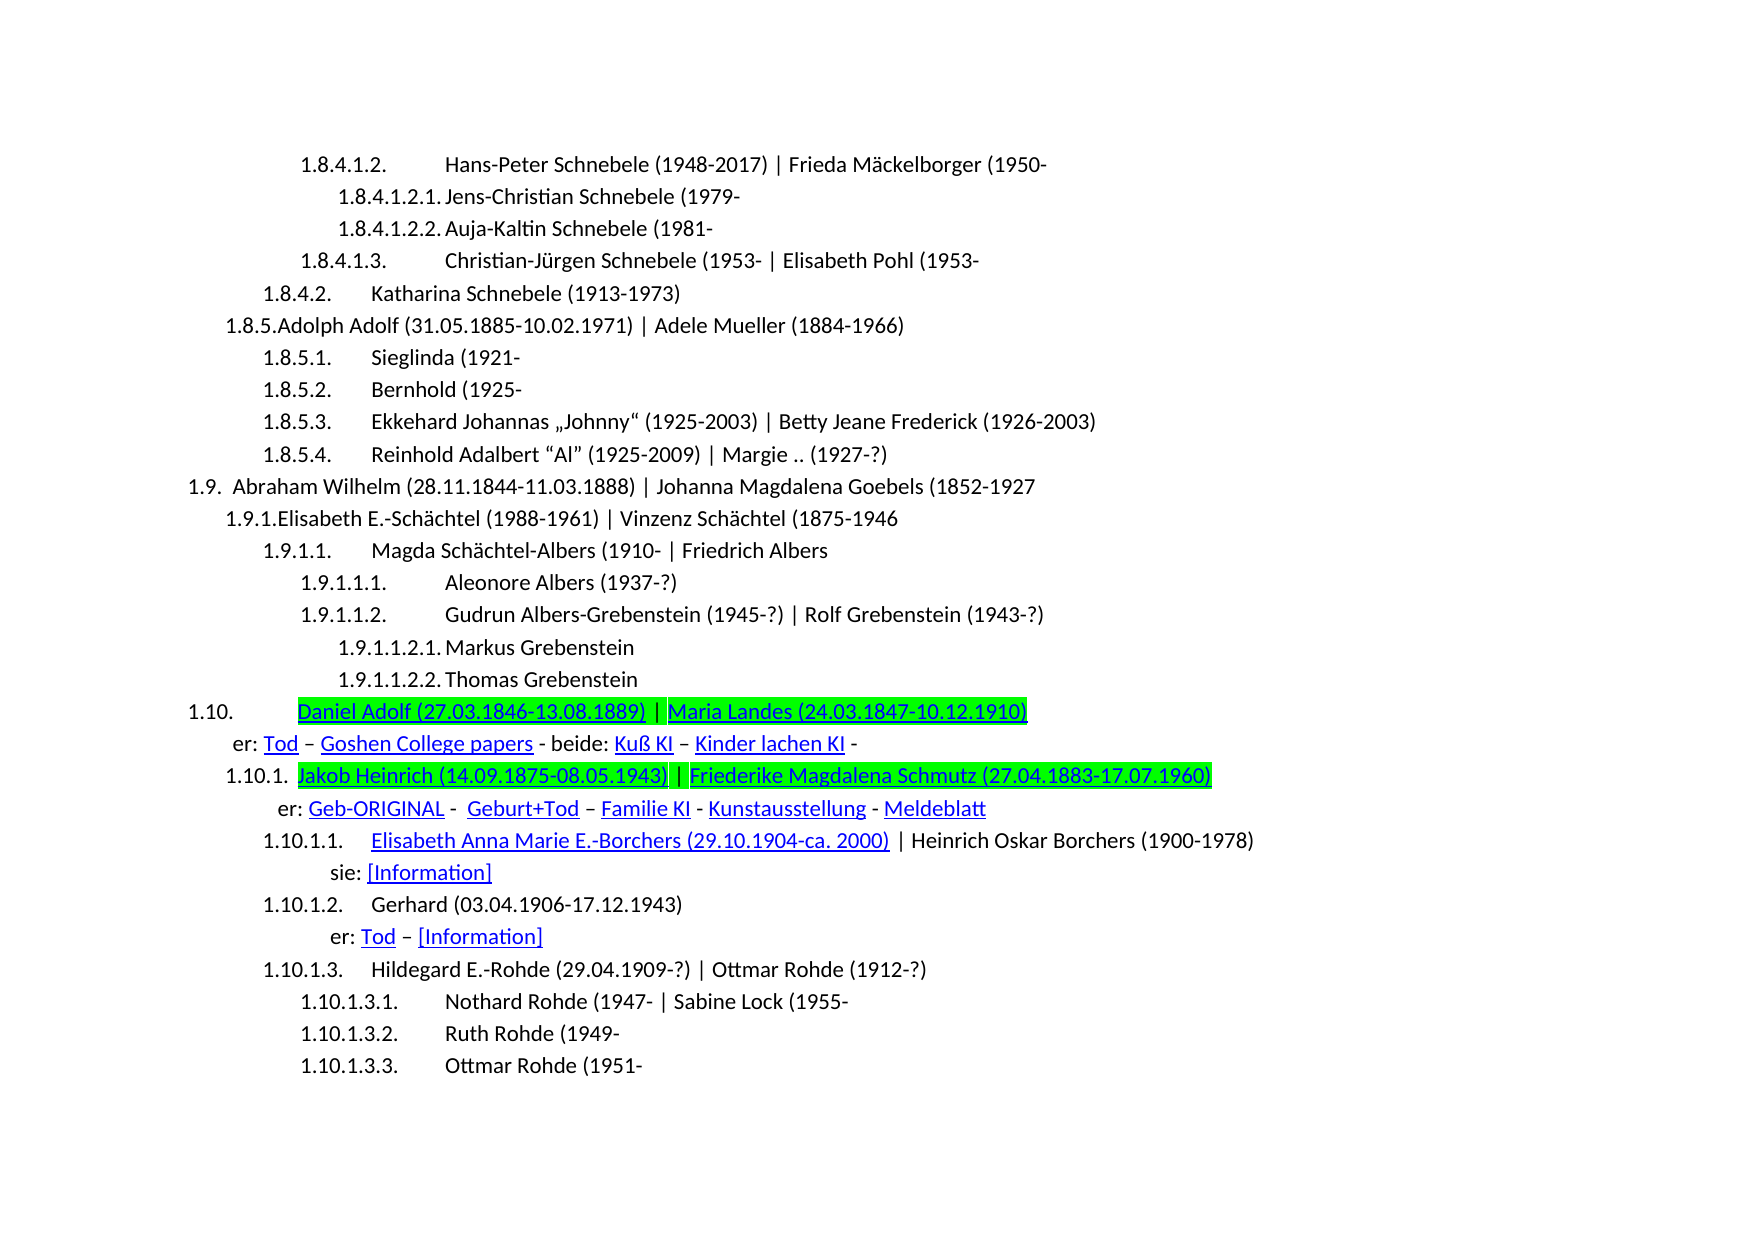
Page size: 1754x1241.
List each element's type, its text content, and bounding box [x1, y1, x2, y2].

list Ottmar Rohde (1951- [300, 1051, 1604, 1079]
list Ekkehard Johannas „Johnny“ (1925-2003) | Betty Jeane Frederick (1926-2003) [262, 407, 1604, 436]
list Auja-Kaltin Schnebele (1981- [337, 214, 1604, 242]
list Reinhold Adalbert “Al” (1925-2009) | Margie .. (1927-?) [262, 440, 1604, 468]
list Daniel Adolf (27.03.1846-13.08.1889) | Maria Landes (24.03.1847-10.12.1910) er: Tod – Goshen College papers - beide: Kuß KI – Kinder lachen KI - [187, 697, 1604, 757]
list Elisabeth Anna Marie E.-Borchers (29.10.1904-ca. 2000) | Heinrich Oskar Borchers (1900-1978) sie: [Information] [262, 826, 1604, 886]
list Jens-Christian Schnebele (1979- [337, 182, 1604, 210]
list Abraham Wilhelm (28.11.1844-11.03.1888) | Johanna Magdalena Goebels (1852-1927 [187, 472, 1604, 500]
list Thomas Grebenstein [337, 665, 1604, 693]
list Markus Grebenstein [337, 633, 1604, 661]
list Gudrun Albers-Grebenstein (1945-?) | Rolf Grebenstein (1943-?) [300, 601, 1604, 629]
list Ruth Rohde (1949- [300, 1019, 1604, 1047]
list Aleonore Albers (1937-?) [300, 568, 1604, 596]
list Christian-Jürgen Schnebele (1953- | Elisabeth Pohl (1953- [300, 247, 1604, 274]
list Hildegard E.-Rohde (29.04.1909-?) | Ottmar Rohde (1912-?) [262, 955, 1604, 983]
list Elisabeth E.-Schächtel (1988-1961) | Vinzenz Schächtel (1875-1946 [225, 504, 1604, 532]
list Katharina Schnebele (1913-1973) [262, 279, 1604, 307]
list Magda Schächtel-Albers (1910- | Friedrich Albers [262, 536, 1604, 564]
list Bernhold (1925- [262, 375, 1604, 403]
list Nothard Rohde (1947- | Sabine Lock (1955- [300, 987, 1604, 1015]
list Gerhard (03.04.1906-17.12.1943) er: Tod – [Information] [262, 890, 1604, 951]
list Adolph Adolf (31.05.1885-10.02.1971) | Adele Mueller (1884-1966) [225, 311, 1604, 339]
list Jakob Heinrich (14.09.1875-08.05.1943) | Friederike Magdalena Schmutz (27.04.1883-17.07.1960) er: Geb-ORIGINAL - Geburt+Tod – Familie KI - Kunstausstellung - Meldeblatt [225, 762, 1604, 822]
list Hans-Peter Schnebele (1948-2017) | Frieda Mäckelborger (1950- [300, 150, 1604, 178]
list Sieglinda (1921- [262, 343, 1604, 371]
